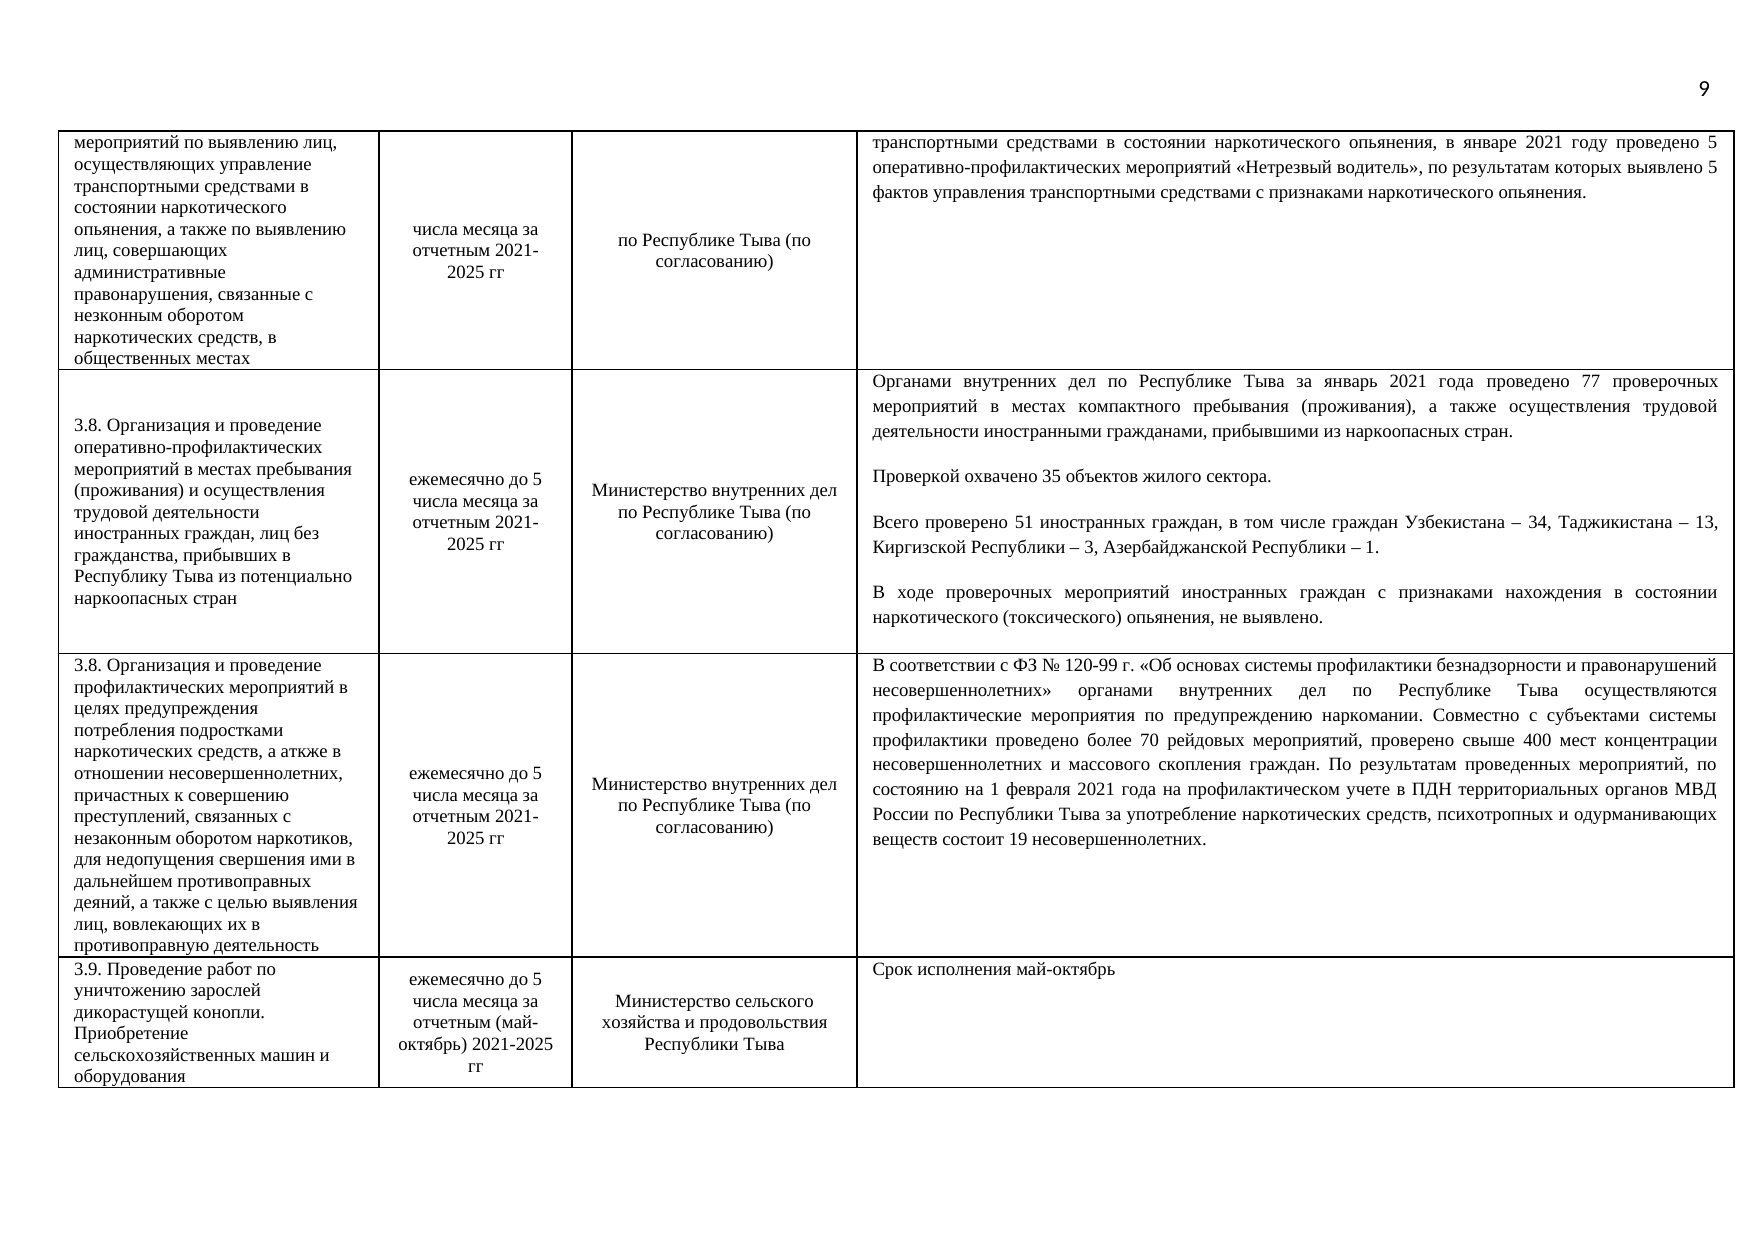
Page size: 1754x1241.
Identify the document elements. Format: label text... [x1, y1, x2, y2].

table_cell 3.9. Проведение работ по уничтожению зарослей дикорастущей конопли. Приобретение сельскохозяйственных машин и оборудования [59, 958, 378, 1087]
table_cell ежемесячно до 5 числа месяца за отчетным 2021-2025 гг [380, 370, 571, 652]
table_cell 3.8. Организация и проведение оперативно-профилактических мероприятий в местах пребывания (проживания) и осуществления трудовой деятельности иностранных граждан, лиц без гражданства, прибывших в Республику Тыва из потенциально наркоопасных стран [59, 370, 378, 652]
table_cell Органами внутренних дел по Республике Тыва за январь 2021 года проведено 77 проверочных мероприятий в местах компактного пребывания (проживания), а также осуществления трудовой деятельности иностранными гражданами, прибывшими из наркоопасных стран. Проверкой охвачено 35 объектов жилого сектора. Всего проверено 51 иностранных граждан, в том числе граждан Узбекистана – 34, Таджикистана – 13, Киргизской Республики – 3, Азербайджанской Республики – 1. В ходе проверочных мероприятий иностранных граждан с признаками нахождения в состоянии наркотического (токсического) опьянения, не выявлено. [858, 370, 1733, 652]
table_cell Министерство сельского хозяйства и продовольствия Республики Тыва [573, 958, 856, 1087]
table_cell Срок исполнения май-октябрь [858, 958, 1733, 1087]
table_cell ежемесячно до 5 числа месяца за отчетным (май-октябрь) 2021-2025 гг [380, 958, 571, 1087]
table_cell 3.8. Организация и проведение профилактических мероприятий в целях предупреждения потребления подростками наркотических средств, а аткже в отношении несовершеннолетних, причастных к совершению преступлений, связанных с незаконным оборотом наркотиков, для недопущения свершения ими в дальнейшем противоправных деяний, а также с целью выявления лиц, вовлекающих их в противоправную деятельность [59, 654, 378, 956]
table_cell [380, 132, 571, 369]
table_cell Министерство внутренних дел по Республике Тыва (по согласованию) [573, 654, 856, 956]
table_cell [573, 132, 856, 369]
table_cell Министерство внутренних дел по Республике Тыва (по согласованию) [573, 370, 856, 652]
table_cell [59, 132, 378, 369]
table_cell ежемесячно до 5 числа месяца за отчетным 2021-2025 гг [380, 654, 571, 956]
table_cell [858, 132, 1733, 369]
table_cell В соответствии с ФЗ № 120-99 г. «Об основах системы профилактики безнадзорности и правонарушений несовершеннолетних» органами внутренних дел по Республике Тыва осуществляются профилактические мероприятия по предупреждению наркомании. Совместно с субъектами системы профилактики проведено более 70 рейдовых мероприятий, проверено свыше 400 мест концентрации несовершеннолетних и массового скопления граждан. По результатам проведенных мероприятий, по состоянию на 1 февраля 2021 года на профилактическом учете в ПДН территориальных органов МВД России по Республики Тыва за употребление наркотических средств, психотропных и одурманивающих веществ состоит 19 несовершеннолетних. [858, 654, 1733, 956]
